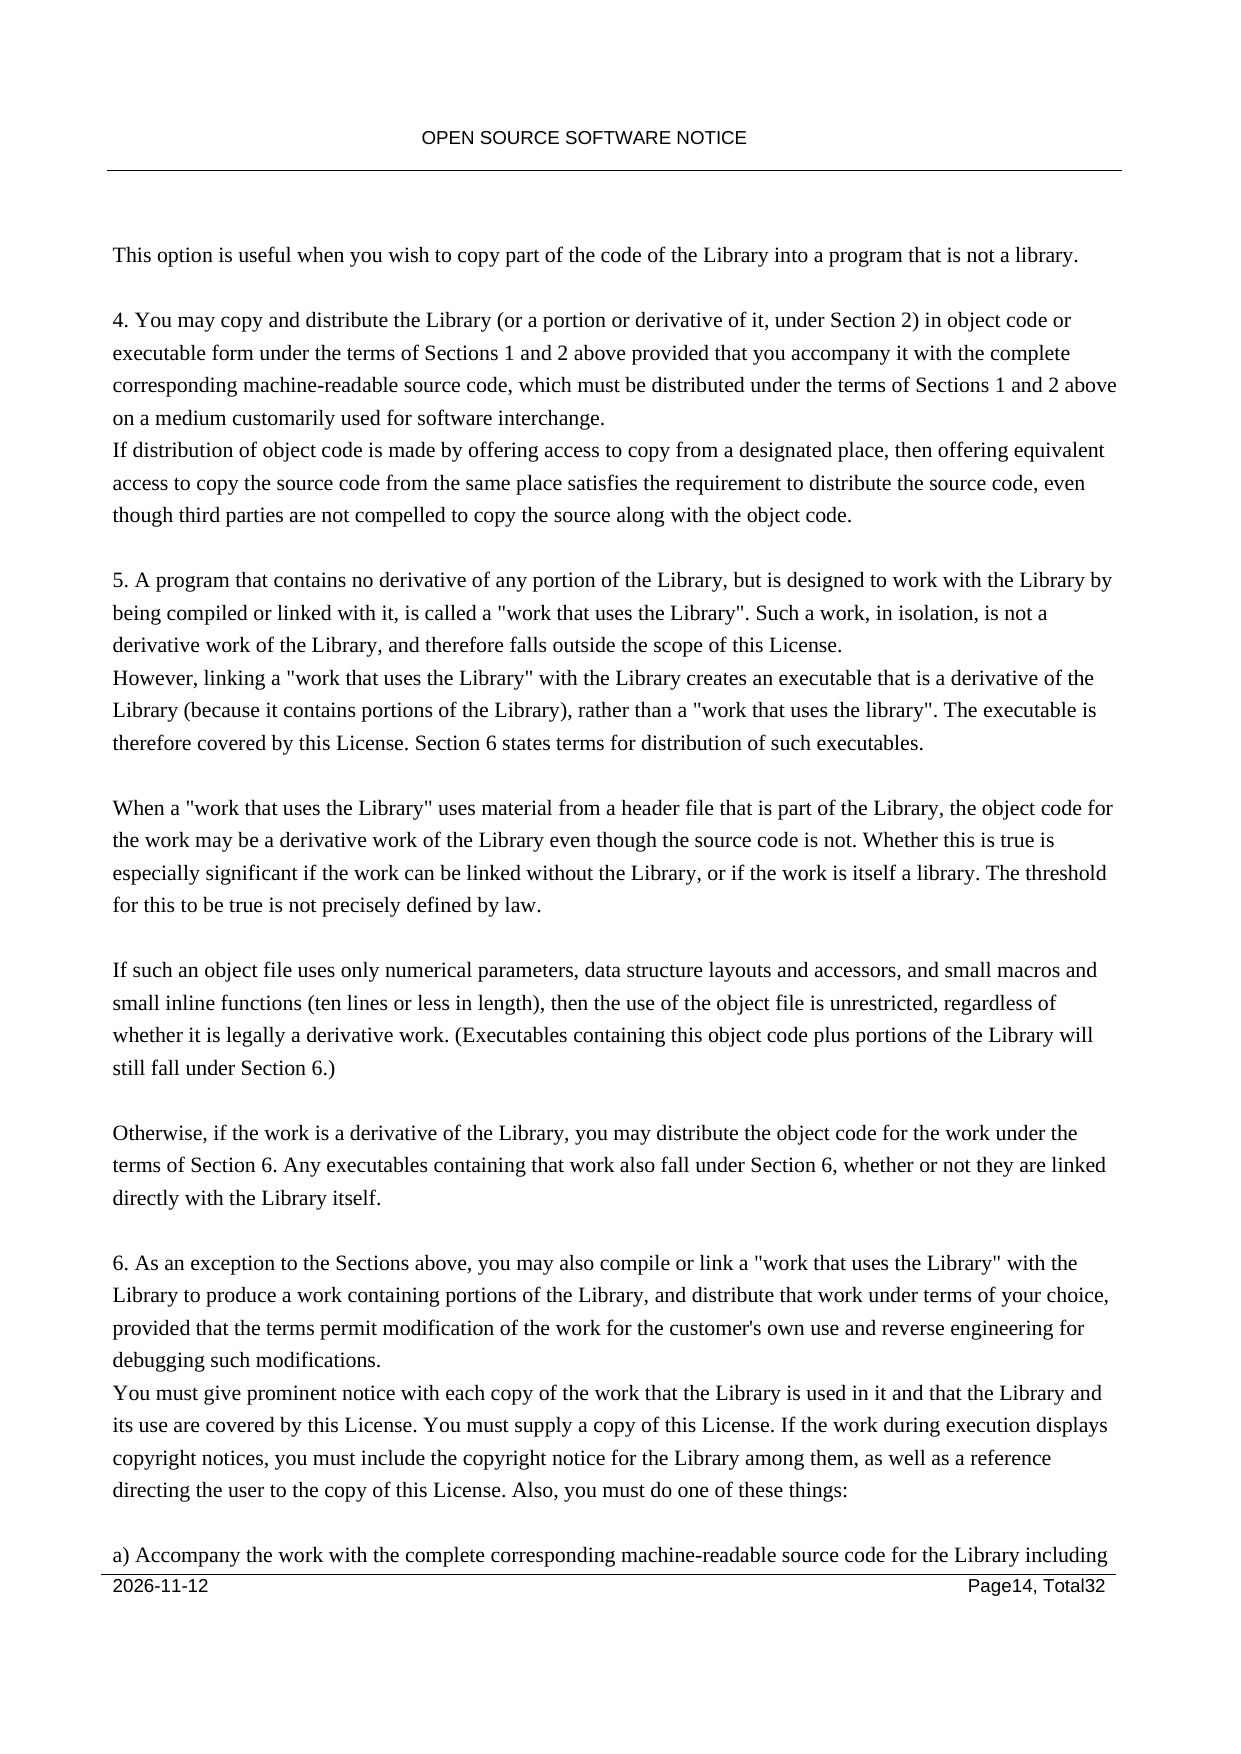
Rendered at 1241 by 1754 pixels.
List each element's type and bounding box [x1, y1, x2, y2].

text [112, 206, 1128, 1571]
